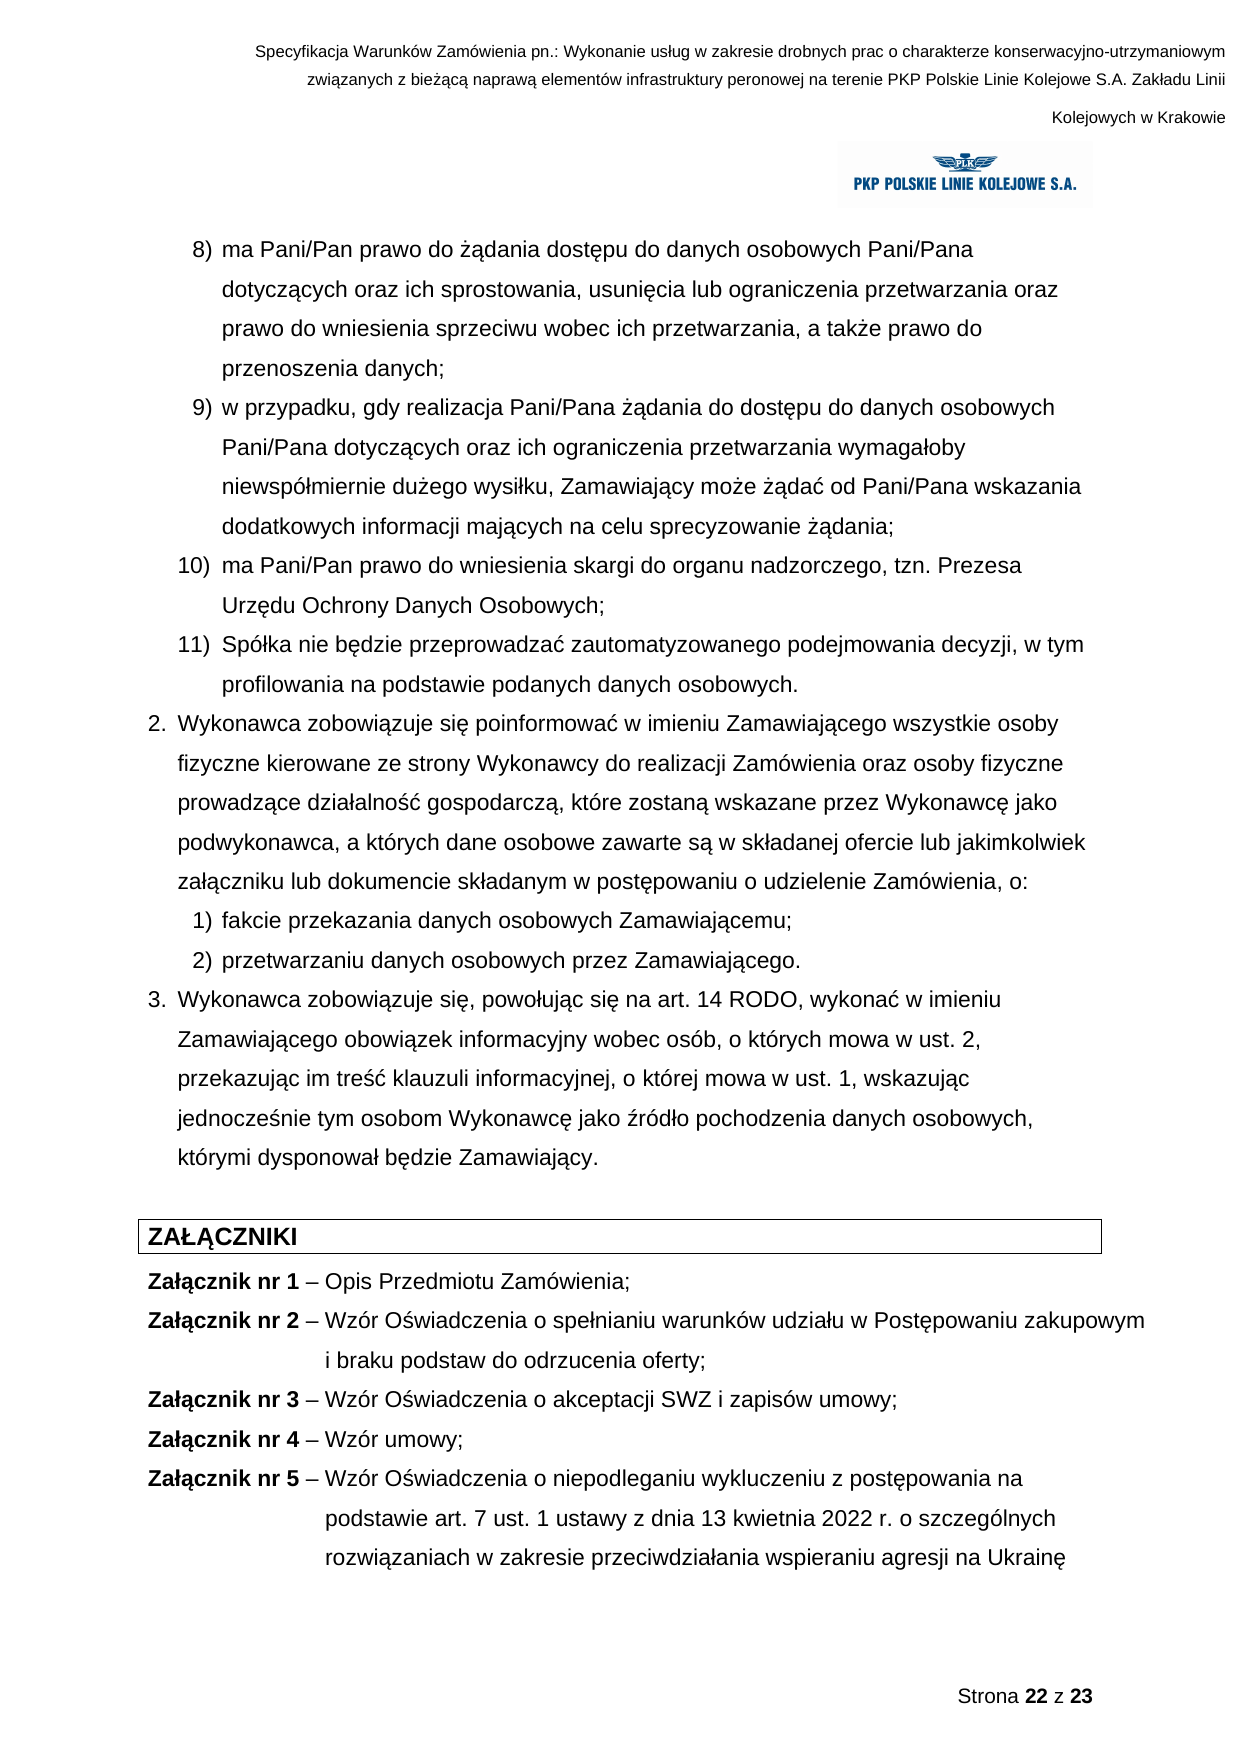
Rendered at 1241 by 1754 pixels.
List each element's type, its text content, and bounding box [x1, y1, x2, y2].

list przetwarzaniu danych osobowych przez Zamawiającego. [192, 947, 1093, 973]
subtitle ZAŁĄCZNIKI [139, 1220, 1101, 1253]
text Załącznik nr 4 – Wzór umowy; [148, 1426, 1093, 1452]
list ma Pani/Pan prawo do wniesienia skargi do organu nadzorczego, tzn. Prezesa Urzędu Ochrony Danych Osobowych; [177, 552, 1093, 618]
list Spółka nie będzie przeprowadzać zautomatyzowanego podejmowania decyzji, w tym profilowania na podstawie podanych danych osobowych. [177, 631, 1093, 697]
text Załącznik nr 2 – Wzór Oświadczenia o spełnianiu warunków udziału w Postępowaniu zakupowym i braku podstaw do odrzucenia oferty; [148, 1307, 1152, 1373]
list w przypadku, gdy realizacja Pani/Pana żądania do dostępu do danych osobowych Pani/Pana dotyczących oraz ich ograniczenia przetwarzania wymagałoby niewspółmiernie dużego wysiłku, Zamawiający może żądać od Pani/Pana wskazania dodatkowych informacji mających na celu sprecyzowanie żądania; [192, 394, 1093, 539]
list ma Pani/Pan prawo do żądania dostępu do danych osobowych Pani/Pana dotyczących oraz ich sprostowania, usunięcia lub ograniczenia przetwarzania oraz prawo do wniesienia sprzeciwu wobec ich przetwarzania, a także prawo do przenoszenia danych; [192, 236, 1093, 381]
text Załącznik nr 1 – Opis Przedmiotu Zamówienia; [148, 1268, 1093, 1294]
text Załącznik nr 3 – Wzór Oświadczenia o akceptacji SWZ i zapisów umowy; [148, 1386, 1093, 1413]
list fakcie przekazania danych osobowych Zamawiającemu; [192, 907, 1093, 934]
picture [837, 141, 1093, 208]
list Wykonawca zobowiązuje się, powołując się na art. 14 RODO, wykonać w imieniu Zamawiającego obowiązek informacyjny wobec osób, o których mowa w ust. 2, przekazując im treść klauzuli informacyjnej, o której mowa w ust. 1, wskazując jednocześnie tym osobom Wykonawcę jako źródło pochodzenia danych osobowych, którymi dysponował będzie Zamawiający. [148, 986, 1093, 1207]
list Wykonawca zobowiązuje się poinformować w imieniu Zamawiającego wszystkie osoby fizyczne kierowane ze strony Wykonawcy do realizacji Zamówienia oraz osoby fizyczne prowadzące działalność gospodarczą, które zostaną wskazane przez Wykonawcę jako podwykonawca, a których dane osobowe zawarte są w składanej ofercie lub jakimkolwiek załączniku lub dokumencie składanym w postępowaniu o udzielenie Zamówienia, o: [148, 710, 1093, 894]
